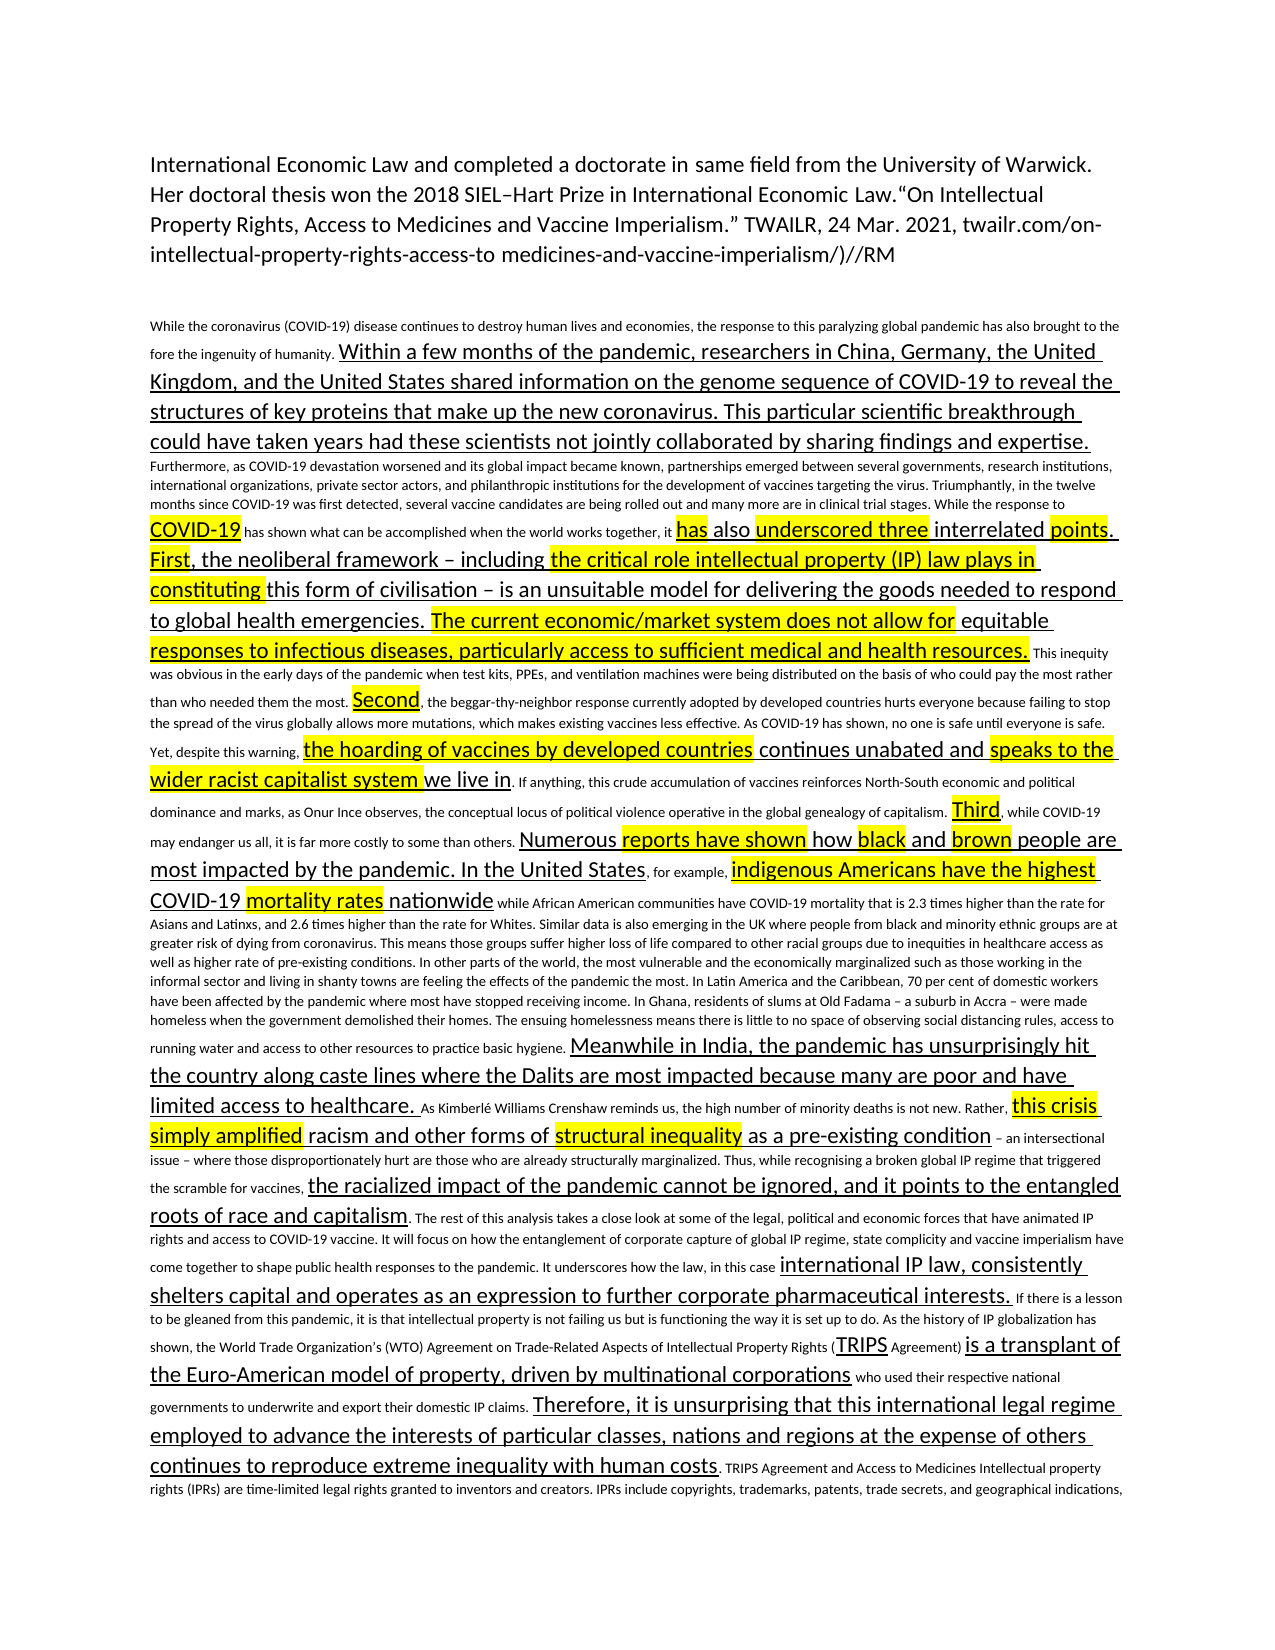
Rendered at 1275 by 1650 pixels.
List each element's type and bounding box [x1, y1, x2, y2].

text [150, 287, 1125, 1498]
text [150, 150, 1125, 269]
